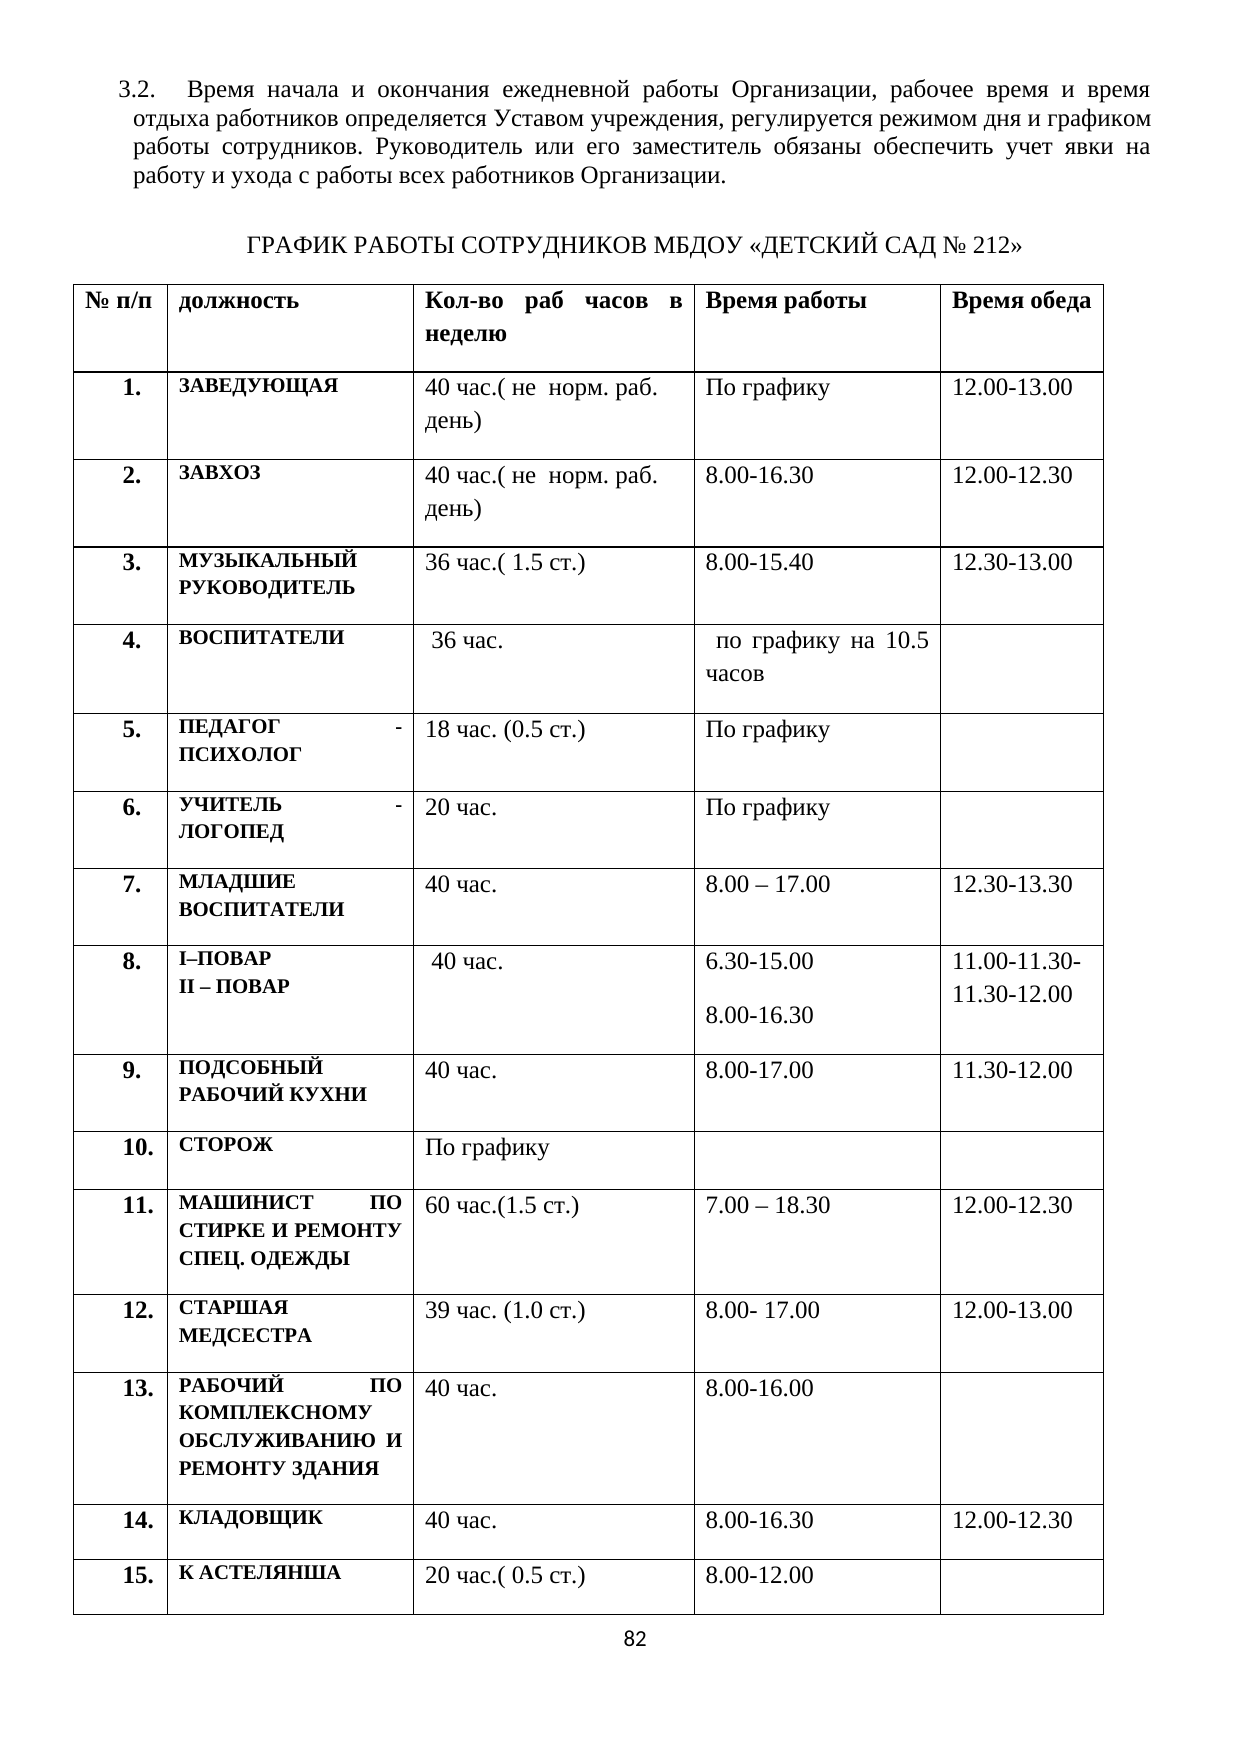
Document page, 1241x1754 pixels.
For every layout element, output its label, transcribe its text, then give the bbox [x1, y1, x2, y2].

table_cell 12.00-12.30 [941, 1190, 1103, 1294]
table_cell ПОДСОБНЫЙ РАБОЧИЙ КУХНИ [168, 1055, 413, 1131]
table_cell МАШИНИСТ ПО СТИРКЕ И РЕМОНТУ СПЕЦ. ОДЕЖДЫ [168, 1190, 413, 1294]
table_cell [74, 869, 167, 945]
table_cell 40 час.( не норм. раб. день) [414, 373, 694, 459]
table_cell СТАРШАЯ МЕДСЕСТРА [168, 1295, 413, 1372]
table_cell 12.00-13.00 [941, 1295, 1103, 1372]
table_cell 36 час.( 1.5 ст.) [414, 548, 694, 624]
table_cell По графику [695, 714, 940, 791]
table_header Время обеда [941, 285, 1103, 371]
table_cell 20 час. [414, 792, 694, 868]
table_cell [74, 373, 167, 459]
table_cell 40 час.( не норм. раб. день) [414, 460, 694, 546]
table_cell 36 час. [414, 625, 694, 713]
table_cell По графику [414, 1132, 694, 1189]
table_cell 12.00-13.00 [941, 373, 1103, 459]
table_cell 11.30-12.00 [941, 1055, 1103, 1131]
table_cell 12.00-12.30 [941, 460, 1103, 546]
table_cell 18 час. (0.5 ст.) [414, 714, 694, 791]
table_cell [74, 1055, 167, 1131]
table_cell [74, 460, 167, 546]
table_header № п/п [74, 285, 167, 371]
table_cell К АСТЕЛЯНША [168, 1560, 413, 1614]
table_cell [74, 946, 167, 1054]
table_cell [941, 792, 1103, 868]
table_cell 8.00- 17.00 [695, 1295, 940, 1372]
table_cell РАБОЧИЙ ПО КОМПЛЕКСНОМУ ОБСЛУЖИВАНИЮ И РЕМОНТУ ЗДАНИЯ [168, 1373, 413, 1504]
table_cell 8.00 – 17.00 [695, 869, 940, 945]
table_cell 8.00-17.00 [695, 1055, 940, 1131]
table_cell [695, 1132, 940, 1189]
table_cell [74, 1132, 167, 1189]
table_cell 8.00-16.30 [695, 1505, 940, 1559]
table_cell 40 час. [414, 1373, 694, 1504]
table_cell 6.30-15.00 8.00-16.30 [695, 946, 940, 1054]
table_cell 40 час. [414, 1055, 694, 1131]
table_header Кол-во раб часов в неделю [414, 285, 694, 371]
table_cell [74, 1373, 167, 1504]
table_cell 20 час.( 0.5 ст.) [414, 1560, 694, 1614]
table_cell по графику на 10.5 часов [695, 625, 940, 713]
table_cell ЗАВЕДУЮЩАЯ [168, 373, 413, 459]
table_cell [74, 548, 167, 624]
table_cell [74, 1295, 167, 1372]
table_cell 12.30-13.00 [941, 548, 1103, 624]
table_cell 8.00-16.00 [695, 1373, 940, 1504]
table_cell УЧИТЕЛЬ - ЛОГОПЕД [168, 792, 413, 868]
table_cell ЗАВХОЗ [168, 460, 413, 546]
table_cell КЛАДОВЩИК [168, 1505, 413, 1559]
table_cell МЛАДШИЕ ВОСПИТАТЕЛИ [168, 869, 413, 945]
table_header Время работы [695, 285, 940, 371]
table_cell По графику [695, 792, 940, 868]
table_header должность [168, 285, 413, 371]
table_cell [941, 1132, 1103, 1189]
table_cell СТОРОЖ [168, 1132, 413, 1189]
table_cell 40 час. [414, 1505, 694, 1559]
table_cell 12.00-12.30 [941, 1505, 1103, 1559]
table_cell 40 час. [414, 946, 694, 1054]
text ГРАФИК РАБОТЫ СОТРУДНИКОВ МБДОУ «ДЕТСКИЙ САД № 212» [118, 230, 1152, 259]
table_cell 40 час. [414, 869, 694, 945]
table_cell [74, 625, 167, 713]
table_cell МУЗЫКАЛЬНЫЙ РУКОВОДИТЕЛЬ [168, 548, 413, 624]
table_cell По графику [695, 373, 940, 459]
table_cell 11.00-11.30-11.30-12.00 [941, 946, 1103, 1054]
table_cell 60 час.(1.5 ст.) [414, 1190, 694, 1294]
table_cell 8.00-15.40 [695, 548, 940, 624]
table_cell [74, 714, 167, 791]
table_cell [941, 1560, 1103, 1614]
table_cell 12.30-13.30 [941, 869, 1103, 945]
table_cell ПЕДАГОГ - ПСИХОЛОГ [168, 714, 413, 791]
table_cell 8.00-16.30 [695, 460, 940, 546]
table_cell [941, 714, 1103, 791]
table_cell [74, 792, 167, 868]
table_cell [941, 1373, 1103, 1504]
table_cell 7.00 – 18.30 [695, 1190, 940, 1294]
table_cell [74, 1190, 167, 1294]
table_cell 39 час. (1.0 ст.) [414, 1295, 694, 1372]
table_cell 8.00-12.00 [695, 1560, 940, 1614]
table_cell [74, 1505, 167, 1559]
table_cell [941, 625, 1103, 713]
list Время начала и окончания ежедневной работы Организации, рабочее время и время отдыха работников определяется Уставом учреждения, регулируется режимом дня и графиком работы сотрудников. Руководитель или его заместитель обязаны обеспечить учет явки на работу и ухода с работы всех работников Организации. [118, 74, 1152, 189]
table_cell [74, 1560, 167, 1614]
table_cell I–ПОВАР II – ПОВАР [168, 946, 413, 1054]
table_cell ВОСПИТАТЕЛИ [168, 625, 413, 713]
